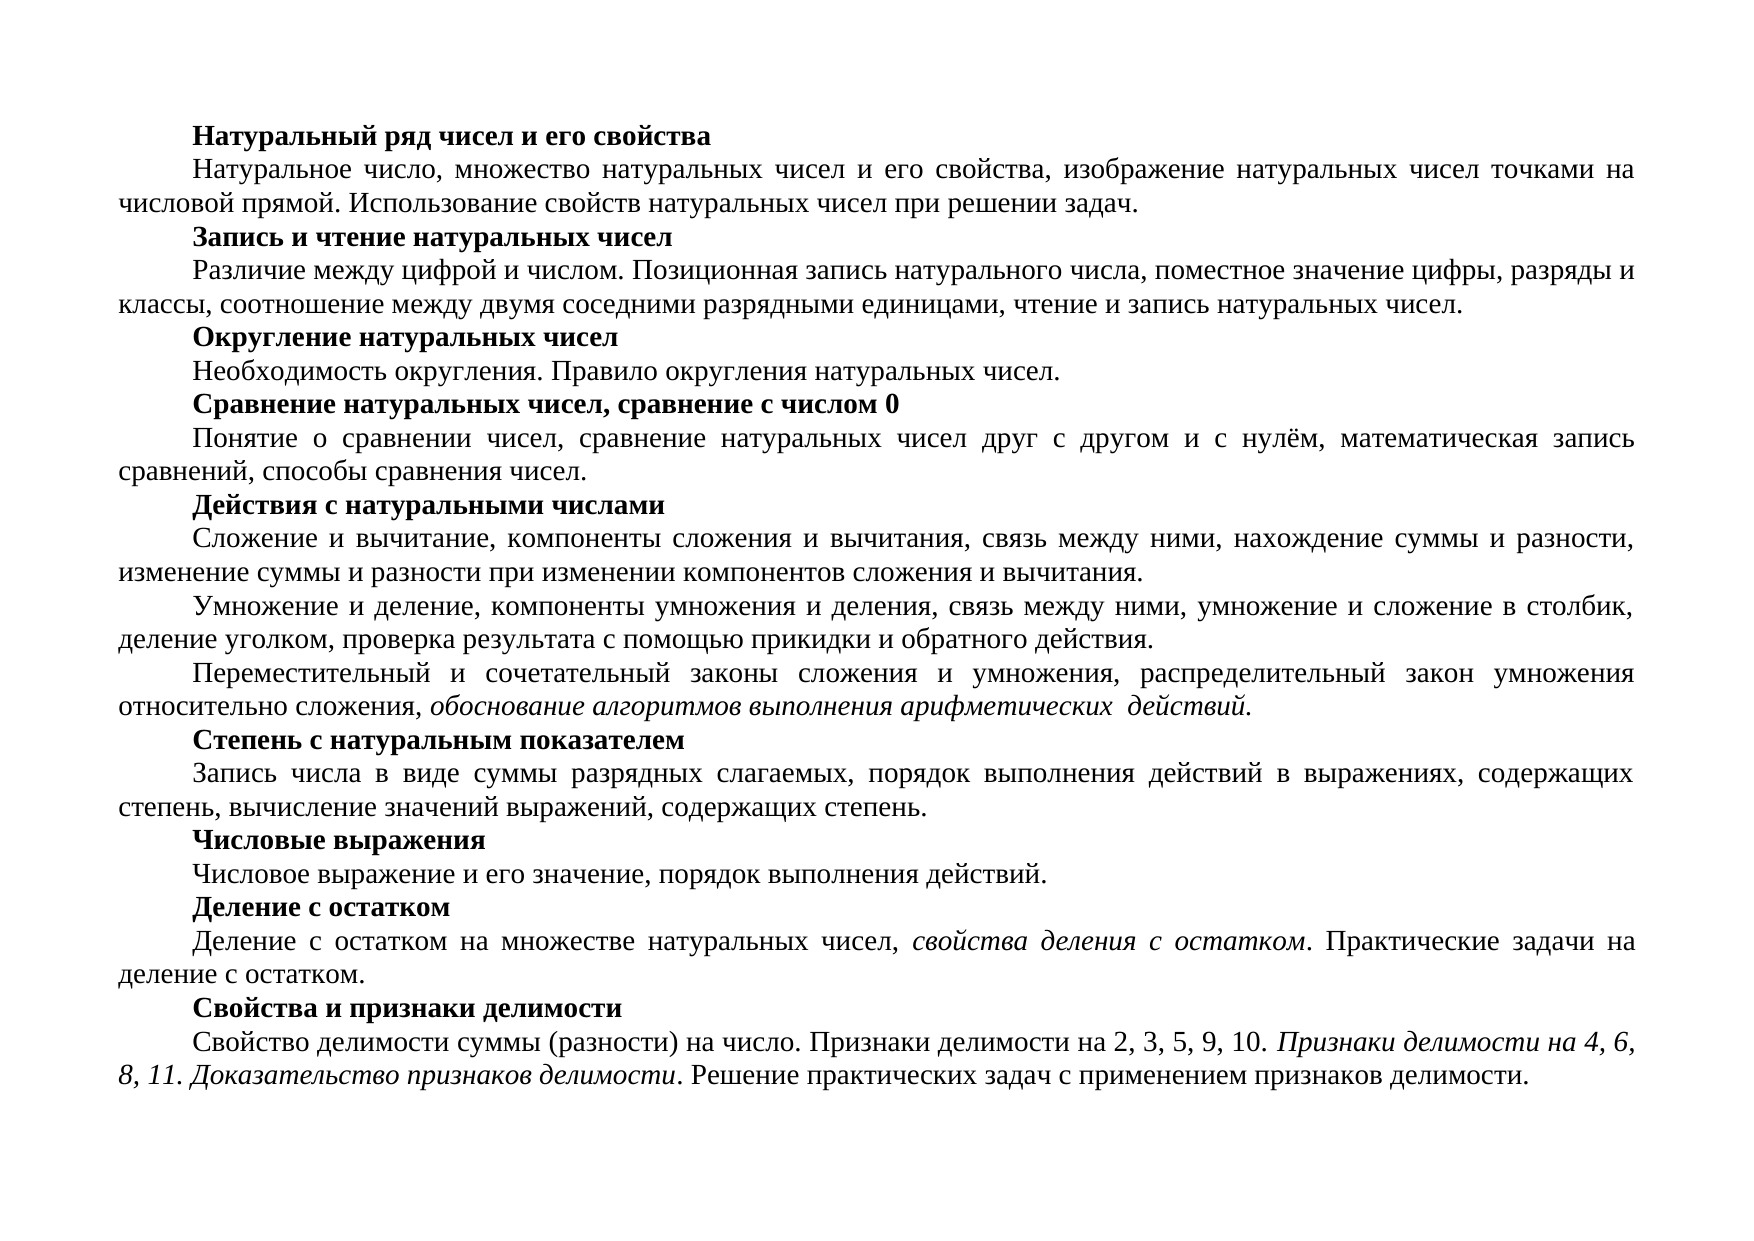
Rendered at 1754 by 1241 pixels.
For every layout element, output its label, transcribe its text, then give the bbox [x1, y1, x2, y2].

text Свойства и признаки делимости [118, 990, 1636, 1024]
text Запись и чтение натуральных чисел [118, 219, 1636, 252]
text Сравнение натуральных чисел, сравнение с числом 0 [118, 386, 1636, 420]
text Округление натуральных чисел [118, 319, 1636, 353]
text Числовые выражения [118, 822, 1636, 856]
text Запись числа в виде суммы разрядных слагаемых, порядок выполнения действий в выражениях, содержащих степень, вычисление значений выражений, содержащих степень. [118, 755, 1636, 822]
text Понятие о сравнении чисел, сравнение натуральных чисел друг с другом и с нулём, математическая запись сравнений, способы сравнения чисел. [118, 420, 1636, 487]
text Переместительный и сочетательный законы сложения и умножения, распределительный закон умножения относительно сложения, обоснование алгоритмов выполнения арифметических действий. [118, 655, 1636, 722]
text Деление с остатком на множестве натуральных чисел, свойства деления с остатком. Практические задачи на деление с остатком. [118, 923, 1636, 990]
text Действия с натуральными числами [118, 487, 1636, 521]
text Свойство делимости суммы (разности) на число. Признаки делимости на 2, 3, 5, 9, 10. Признаки делимости на 4, 6, 8, 11. Доказательство признаков делимости. Решение практических задач с применением признаков делимости. [118, 1024, 1636, 1091]
text Деление с остатком [118, 889, 1636, 923]
text Сложение и вычитание, компоненты сложения и вычитания, связь между ними, нахождение суммы и разности, изменение суммы и разности при изменении компонентов сложения и вычитания. [118, 521, 1636, 588]
text Необходимость округления. Правило округления натуральных чисел. [118, 353, 1636, 386]
text Умножение и деление, компоненты умножения и деления, связь между ними, умножение и сложение в столбик, деление уголком, проверка результата с помощью прикидки и обратного действия. [118, 588, 1636, 655]
text Натуральное число, множество натуральных чисел и его свойства, изображение натуральных чисел точками на числовой прямой. Использование свойств натуральных чисел при решении задач. [118, 152, 1636, 219]
text Различие между цифрой и числом. Позиционная запись натурального числа, поместное значение цифры, разряды и классы, соотношение между двумя соседними разрядными единицами, чтение и запись натуральных чисел. [118, 252, 1636, 319]
text Степень с натуральным показателем [118, 722, 1636, 755]
text Числовое выражение и его значение, порядок выполнения действий. [118, 856, 1636, 889]
text Натуральный ряд чисел и его свойства [118, 118, 1636, 152]
